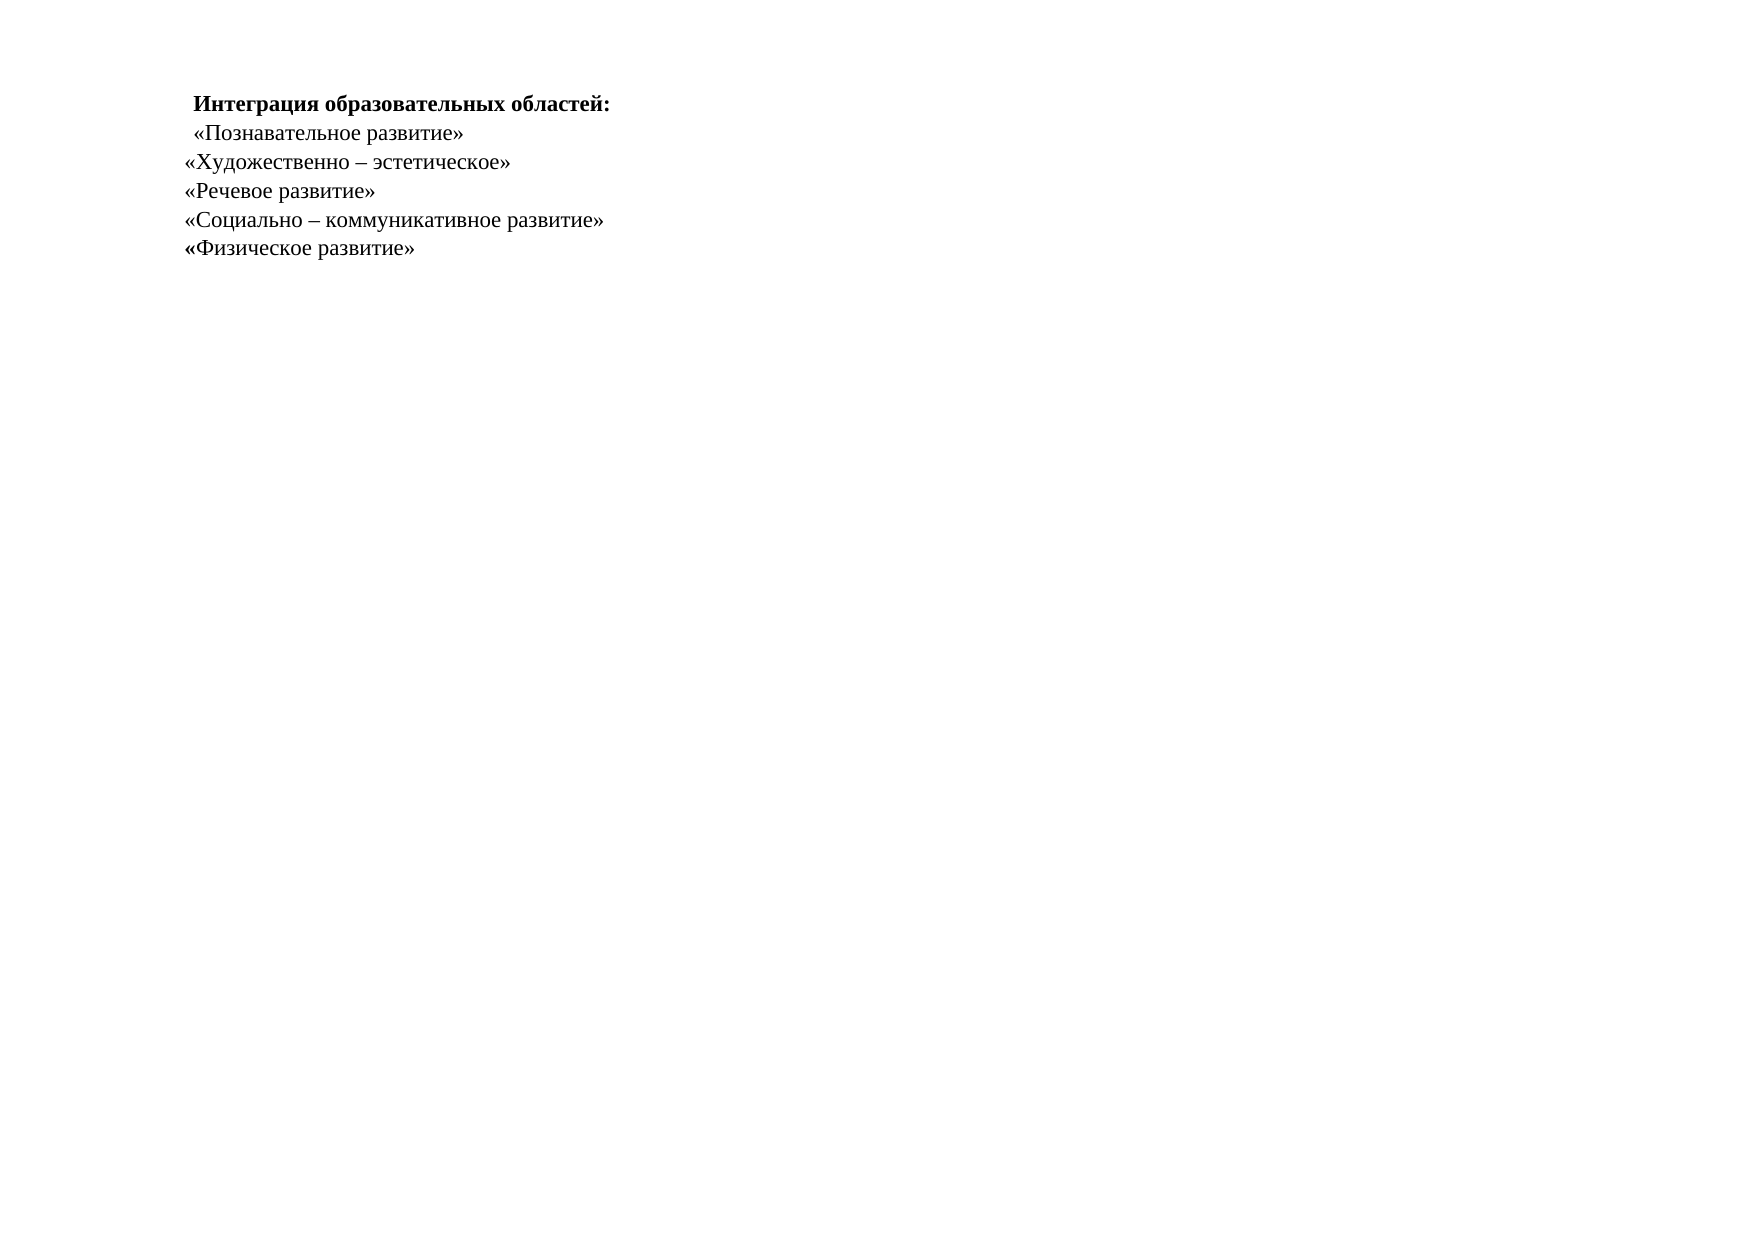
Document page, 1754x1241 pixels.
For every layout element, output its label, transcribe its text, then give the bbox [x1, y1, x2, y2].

text Интеграция образовательных областей: [193, 90, 1636, 117]
text «Художественно – эстетическое» [156, 148, 1636, 174]
text «Физическое развитие» [156, 234, 1636, 261]
text «Познавательное развитие» [193, 119, 1636, 146]
text «Социально – коммуникативное развитие» [156, 206, 1636, 232]
text «Речевое развитие» [156, 177, 1636, 203]
